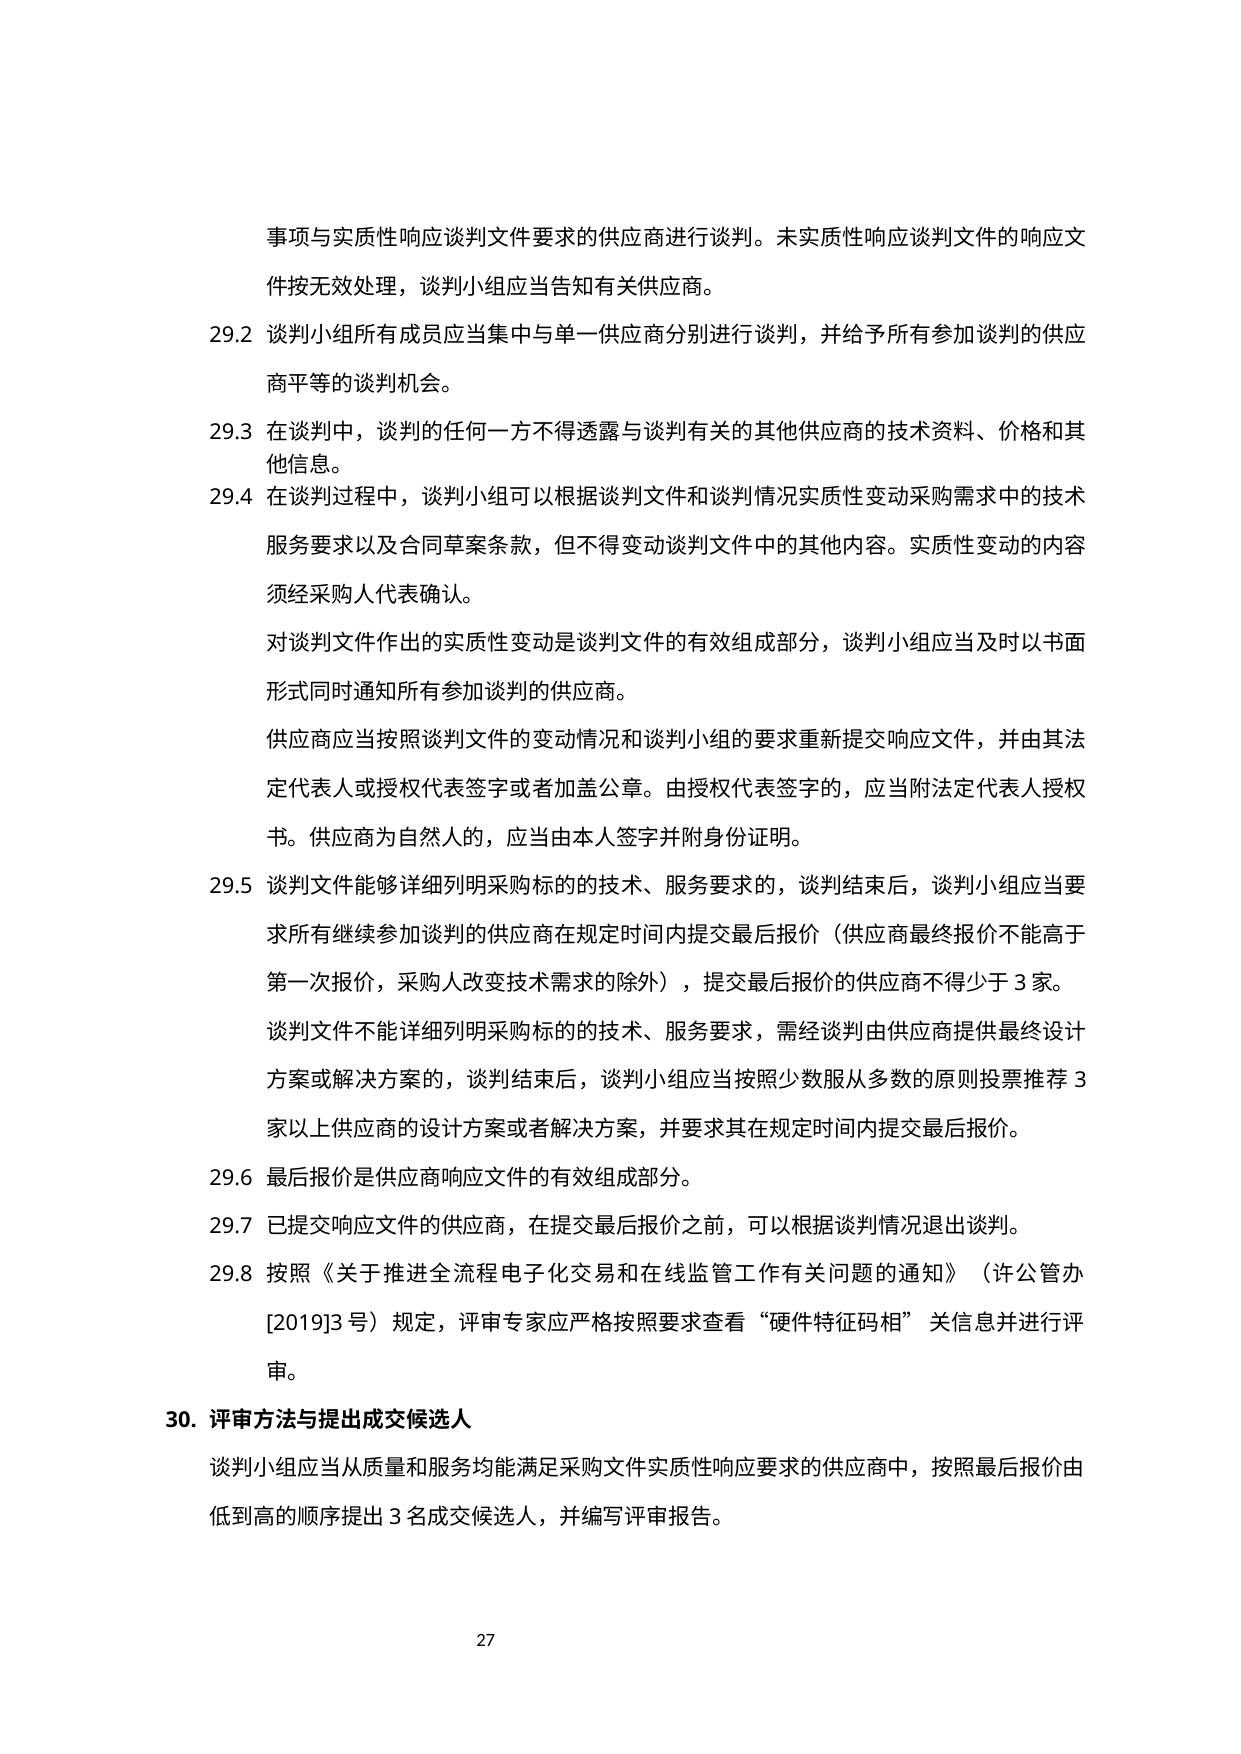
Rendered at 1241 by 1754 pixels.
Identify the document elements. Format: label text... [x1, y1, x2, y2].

list 在谈判中，谈判的任何一方不得透露与谈判有关的其他供应商的技术资料、价格和其他信息。 [209, 414, 1087, 479]
list 最后报价是供应商响应文件的有效组成部分。 [209, 1159, 1087, 1192]
list 评审方法与提出成交候选人 [165, 1402, 1087, 1434]
list 在谈判过程中，谈判小组可以根据谈判文件和谈判情况实质性变动采购需求中的技术、服务要求以及合同草案条款，但不得变动谈判文件中的其他内容。实质性变动的内容，须经采购人代表确认。 [209, 479, 1087, 609]
text 对谈判文件作出的实质性变动是谈判文件的有效组成部分，谈判小组应当及时以书面形式同时通知所有参加谈判的供应商。 [266, 624, 1087, 706]
list 已提交响应文件的供应商，在提交最后报价之前，可以根据谈判情况退出谈判。 [209, 1207, 1087, 1240]
text 供应商应当按照谈判文件的变动情况和谈判小组的要求重新提交响应文件，并由其法定代表人或授权代表签字或者加盖公章。由授权代表签字的，应当附法定代表人授权书。供应商为自然人的，应当由本人签字并附身份证明。 [266, 722, 1087, 852]
list 按照《关于推进全流程电子化交易和在线监管工作有关问题的通知》（许公管办[2019]3号）规定，评审专家应严格按照要求查看“硬件特征码相” 关信息并进行评审。 [209, 1256, 1087, 1386]
list 谈判小组应当从质量和服务均能满足采购文件实质性响应要求的供应商中，按照最后报价由低到高的顺序提出3名成交候选人，并编写评审报告。 [209, 1450, 1087, 1531]
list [209, 219, 1087, 301]
text 谈判文件不能详细列明采购标的的技术、服务要求，需经谈判由供应商提供最终设计方案或解决方案的，谈判结束后，谈判小组应当按照少数服从多数的原则投票推荐3家以上供应商的设计方案或者解决方案，并要求其在规定时间内提交最后报价。 [266, 1013, 1087, 1143]
list 谈判小组所有成员应当集中与单一供应商分别进行谈判，并给予所有参加谈判的供应商平等的谈判机会。 [209, 317, 1087, 398]
list 谈判文件能够详细列明采购标的的技术、服务要求的，谈判结束后，谈判小组应当要求所有继续参加谈判的供应商在规定时间内提交最后报价（供应商最终报价不能高于第一次报价，采购人改变技术需求的除外），提交最后报价的供应商不得少于3家。 [209, 867, 1087, 997]
